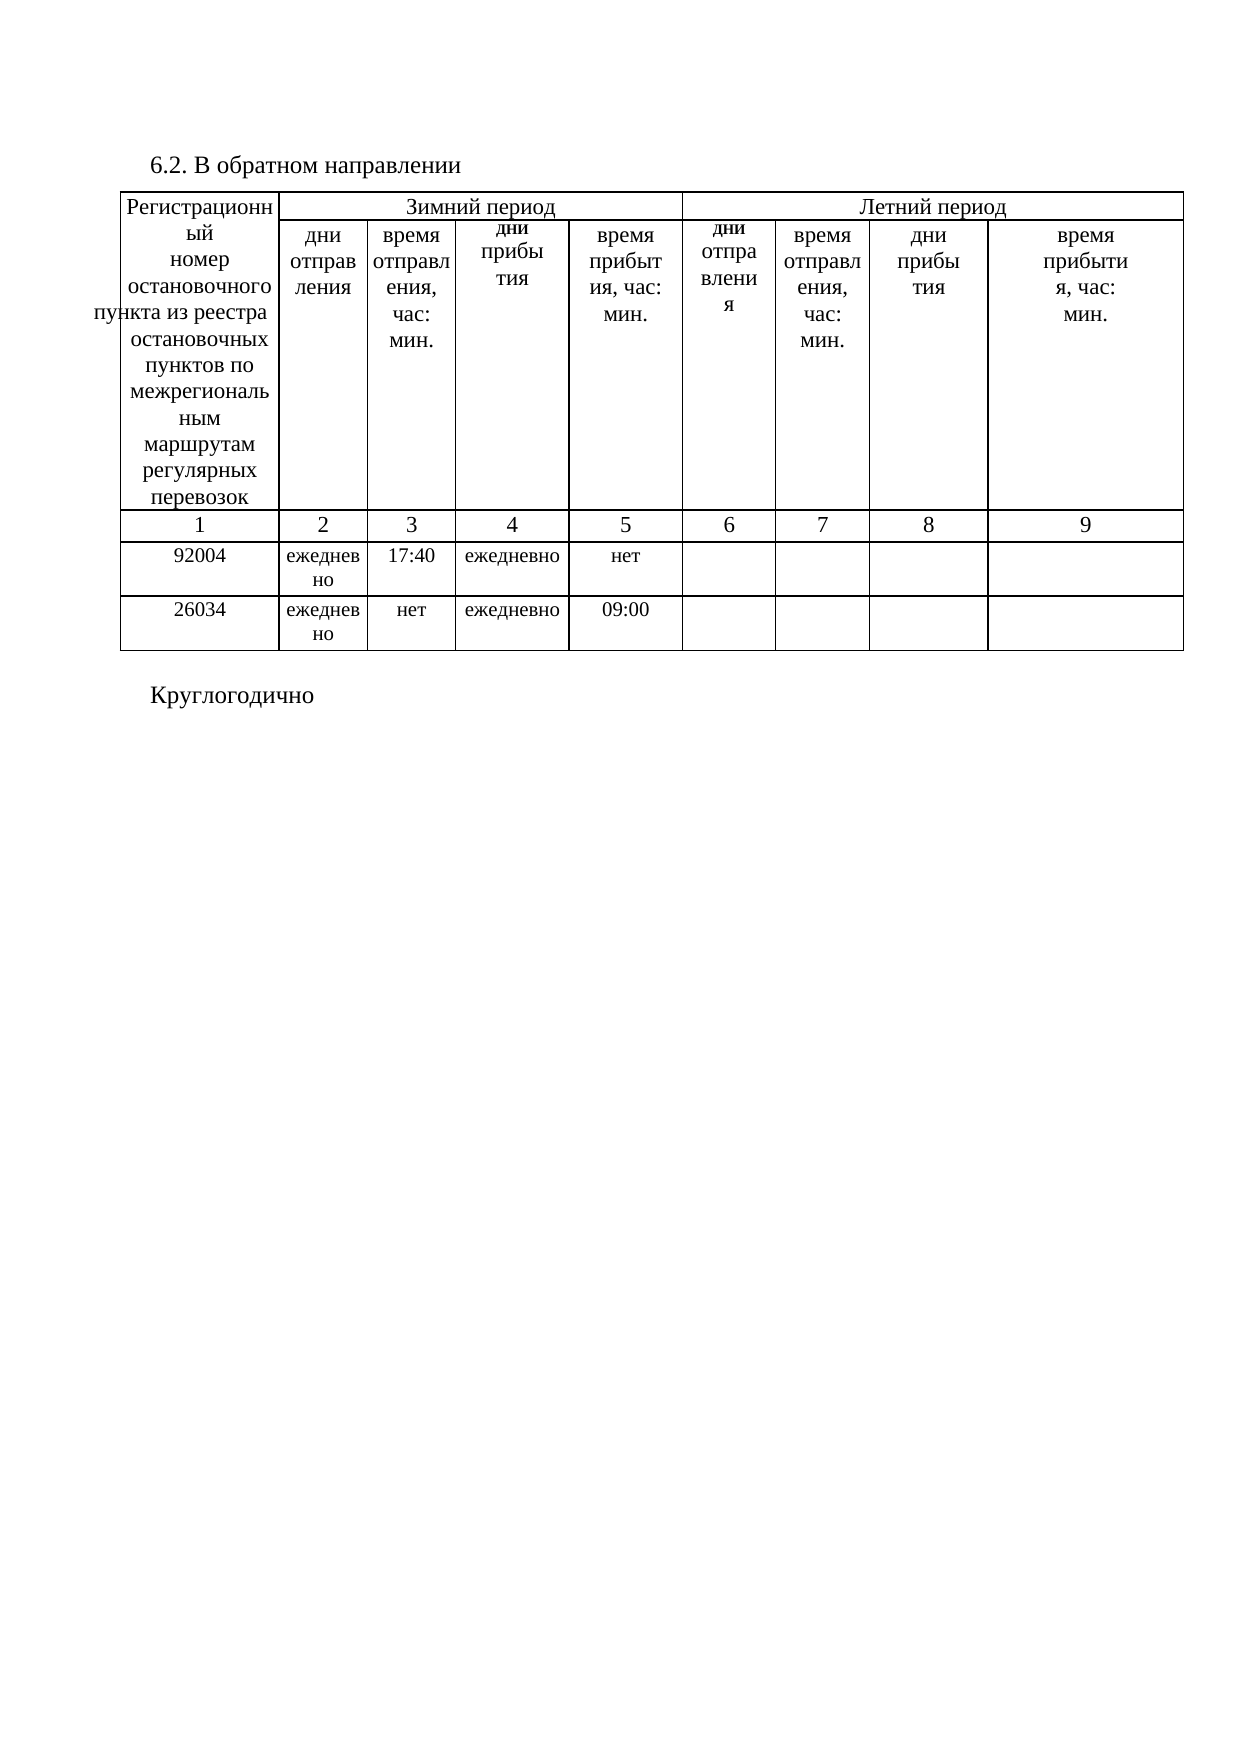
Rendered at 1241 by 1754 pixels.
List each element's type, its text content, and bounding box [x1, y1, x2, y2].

table_cell [989, 597, 1183, 650]
table_cell 2 [280, 511, 367, 541]
table_cell ежедневно [456, 543, 568, 595]
table_cell [776, 597, 869, 650]
table_cell дни отправ ления [280, 221, 367, 509]
table_cell время отправл ения, час: мин. [776, 221, 869, 509]
table_cell 9 [989, 511, 1183, 541]
table_cell дни прибы тия [870, 221, 987, 509]
table_cell [683, 543, 775, 595]
table_cell 17:40 [368, 543, 455, 595]
table_cell [870, 543, 987, 595]
table_cell ДНИ отпра влени я [683, 221, 775, 509]
table_cell нет [570, 543, 682, 595]
table_cell ежедневно [280, 543, 367, 595]
table_cell 8 [870, 511, 987, 541]
table_cell 7 [776, 511, 869, 541]
table_cell 6 [683, 511, 775, 541]
table_cell ДНИ прибы тия [456, 221, 568, 509]
table_cell 4 [456, 511, 568, 541]
table_cell 92004 [121, 543, 278, 595]
table_cell 3 [368, 511, 455, 541]
table_cell [776, 543, 869, 595]
table_cell ежедневно [456, 597, 568, 650]
table_cell нет [368, 597, 455, 650]
table_cell время прибыт ия, час: мин. [570, 221, 682, 509]
table_cell [683, 597, 775, 650]
table_cell 5 [570, 511, 682, 541]
table_cell время отправл ения, час: мин. [368, 221, 455, 509]
table_header Регистрационный номер остановочного пункта из реестра остановочных пунктов по межрегиональным маршрутам регулярных перевозок [121, 193, 278, 509]
table_cell ежедневно [280, 597, 367, 650]
text Круглогодично [150, 680, 1090, 709]
text 6.2. В обратном направлении [150, 150, 1090, 179]
table_cell 26034 [121, 597, 278, 650]
table_cell 09:00 [570, 597, 682, 650]
table_cell время прибыти я, час: мин. [989, 221, 1183, 509]
table_cell 1 [121, 511, 278, 541]
table_cell [870, 597, 987, 650]
table_header Летний период [683, 193, 1183, 219]
table_header Зимний период [280, 193, 682, 219]
table_cell [989, 543, 1183, 595]
